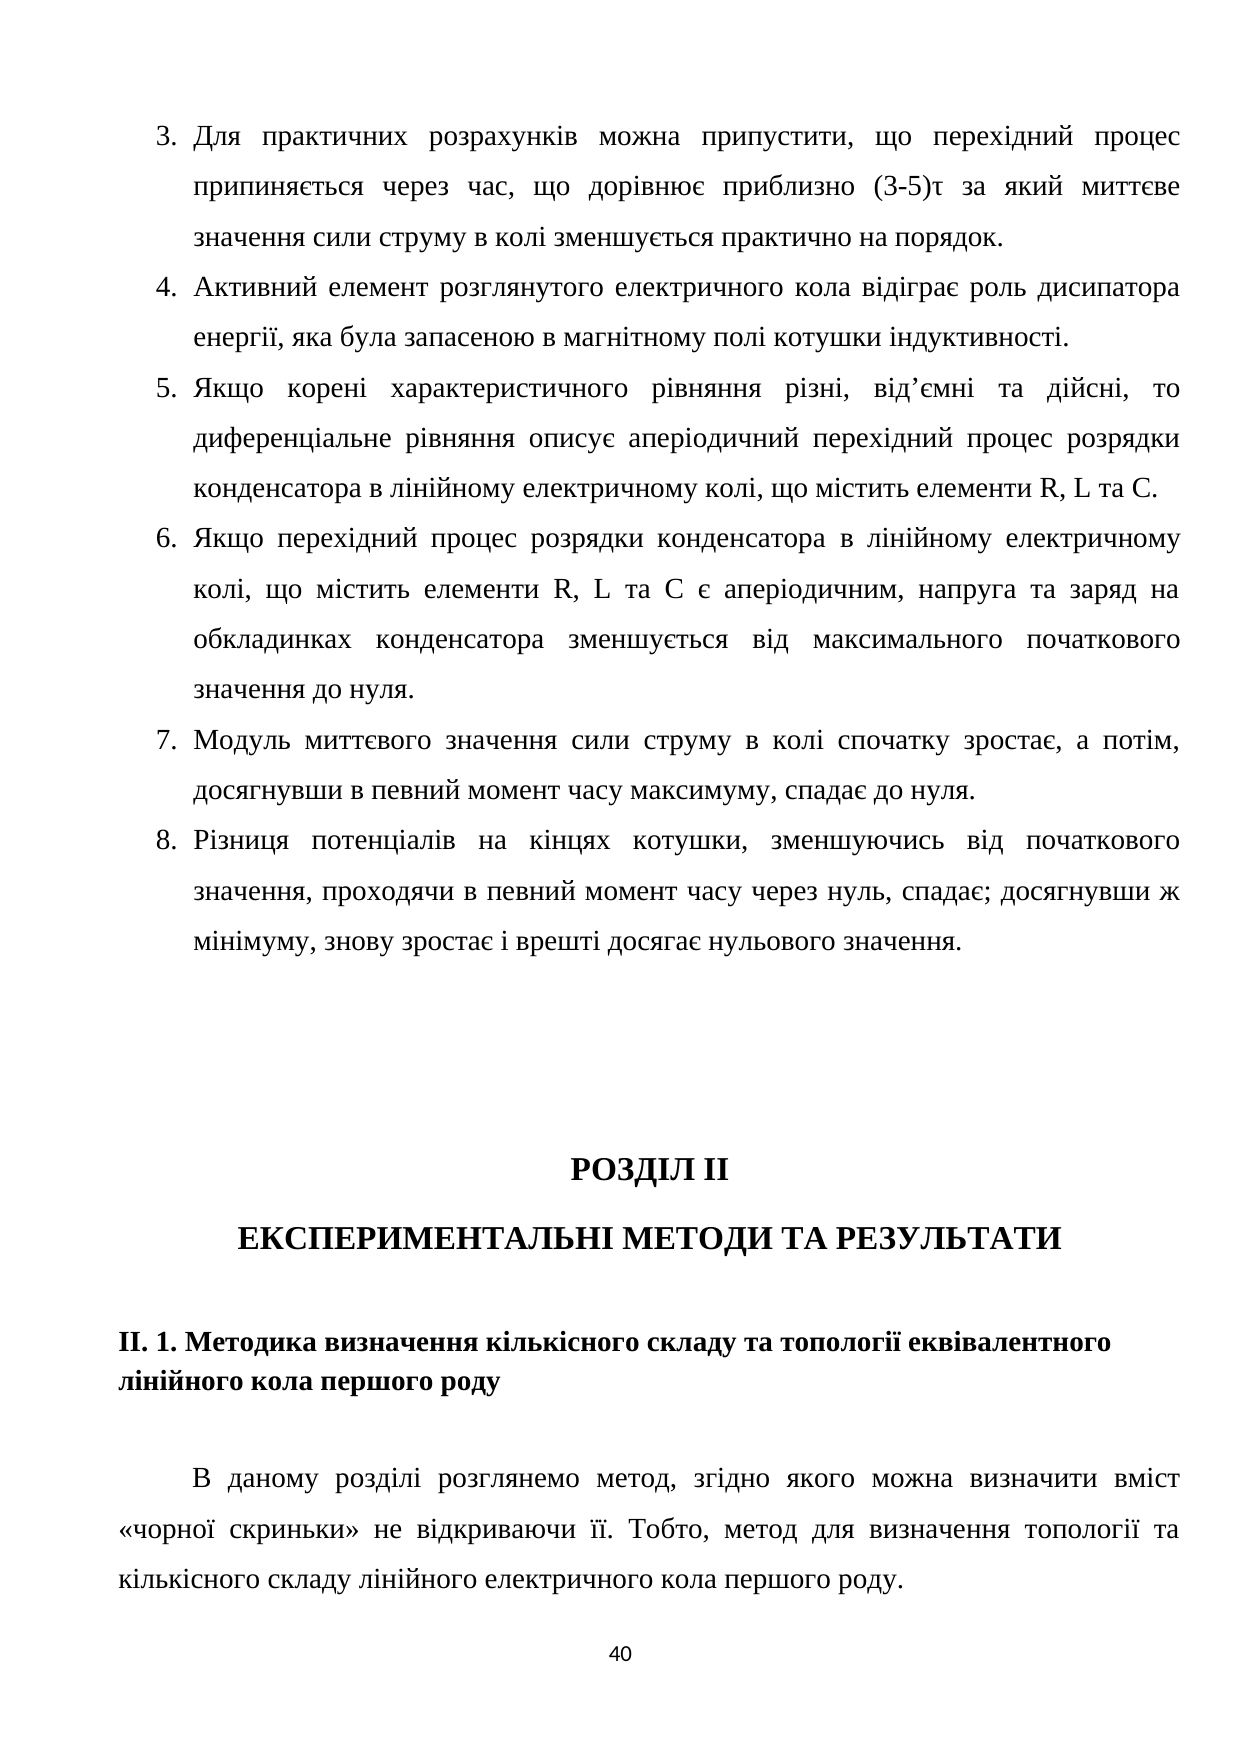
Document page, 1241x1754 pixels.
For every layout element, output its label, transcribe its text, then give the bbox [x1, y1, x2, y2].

subtitle ІІ. 1. Методика визначення кількісного складу та топології еквівалентного лінійного кола першого роду [118, 1324, 1181, 1396]
list Активний елемент розглянутого електричного кола відіграє роль дисипатора енергії, яка була запасеною в магнітному полі котушки індуктивності. [156, 269, 1181, 353]
list Модуль миттєвого значення сили струму в колі спочатку зростає, а потім, досягнувши в певний момент часу максимуму, спадає до нуля. [156, 722, 1181, 806]
list Для практичних розрахунків можна припустити, що перехідний процес припиняється через час, що дорівнює приблизно (3-5)τ за який миттєве значення сили струму в колі зменшується практично на порядок. [156, 118, 1181, 252]
list Якщо корені характеристичного рівняння різні, від’ємні та дійсні, то диференціальне рівняння описує аперіодичний перехідний процес розрядки конденсатора в лінійному електричному колі, що містить елементи R, L та С. [156, 370, 1181, 504]
subtitle РОЗДІЛ ІІ [118, 1149, 1181, 1188]
list Різниця потенціалів на кінцях котушки, зменшуючись від початкового значення, проходячи в певний момент часу через нуль, спадає; досягнувши ж мінімуму, знову зростає і врешті досягає нульового значення. [156, 822, 1181, 957]
text В даному розділі розглянемо метод, згідно якого можна визначити вміст «чорної скриньки» не відкриваючи її. Тобто, метод для визначення топології та кількісного складу лінійного електричного кола першого роду. [118, 1461, 1181, 1595]
list Якщо перехідний процес розрядки конденсатора в лінійному електричному колі, що містить елементи R, L та С є аперіодичним, напруга та заряд на обкладинках конденсатора зменшується від максимального початкового значення до нуля. [156, 521, 1181, 705]
subtitle ЕКСПЕРИМЕНТАЛЬНІ МЕТОДИ ТА РЕЗУЛЬТАТИ [118, 1218, 1181, 1257]
